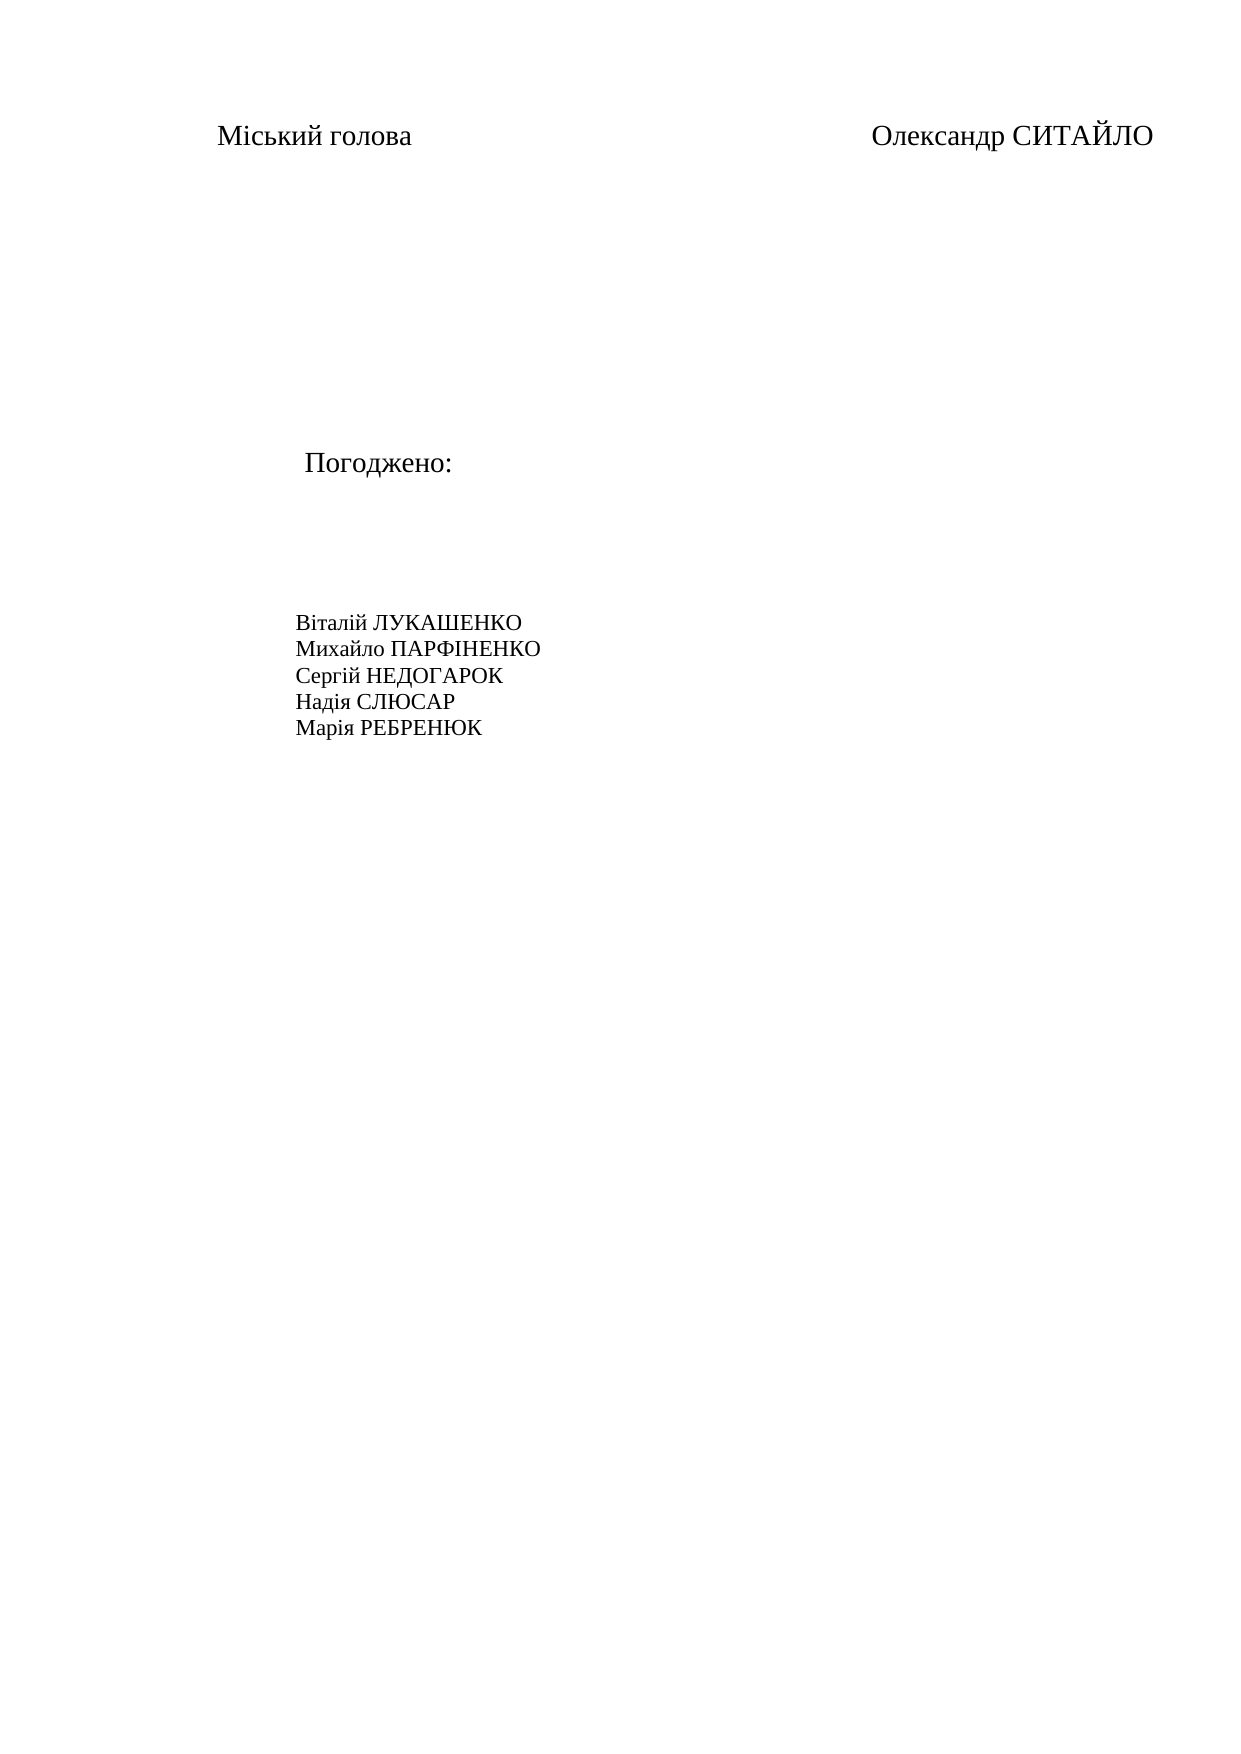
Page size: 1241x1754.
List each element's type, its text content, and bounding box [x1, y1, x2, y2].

text Михайло ПАРФІНЕНКО [295, 635, 1181, 662]
text Міський голова Олександр СИТАЙЛО [179, 118, 1179, 152]
text Надія СЛЮСАР [295, 688, 1181, 714]
text Сергій НЕДОГАРОК [295, 662, 1181, 688]
text Марія РЕБРЕНЮК [295, 714, 1181, 741]
text Віталій ЛУКАШЕНКО [295, 609, 1181, 635]
text Погоджено: [179, 445, 1179, 479]
